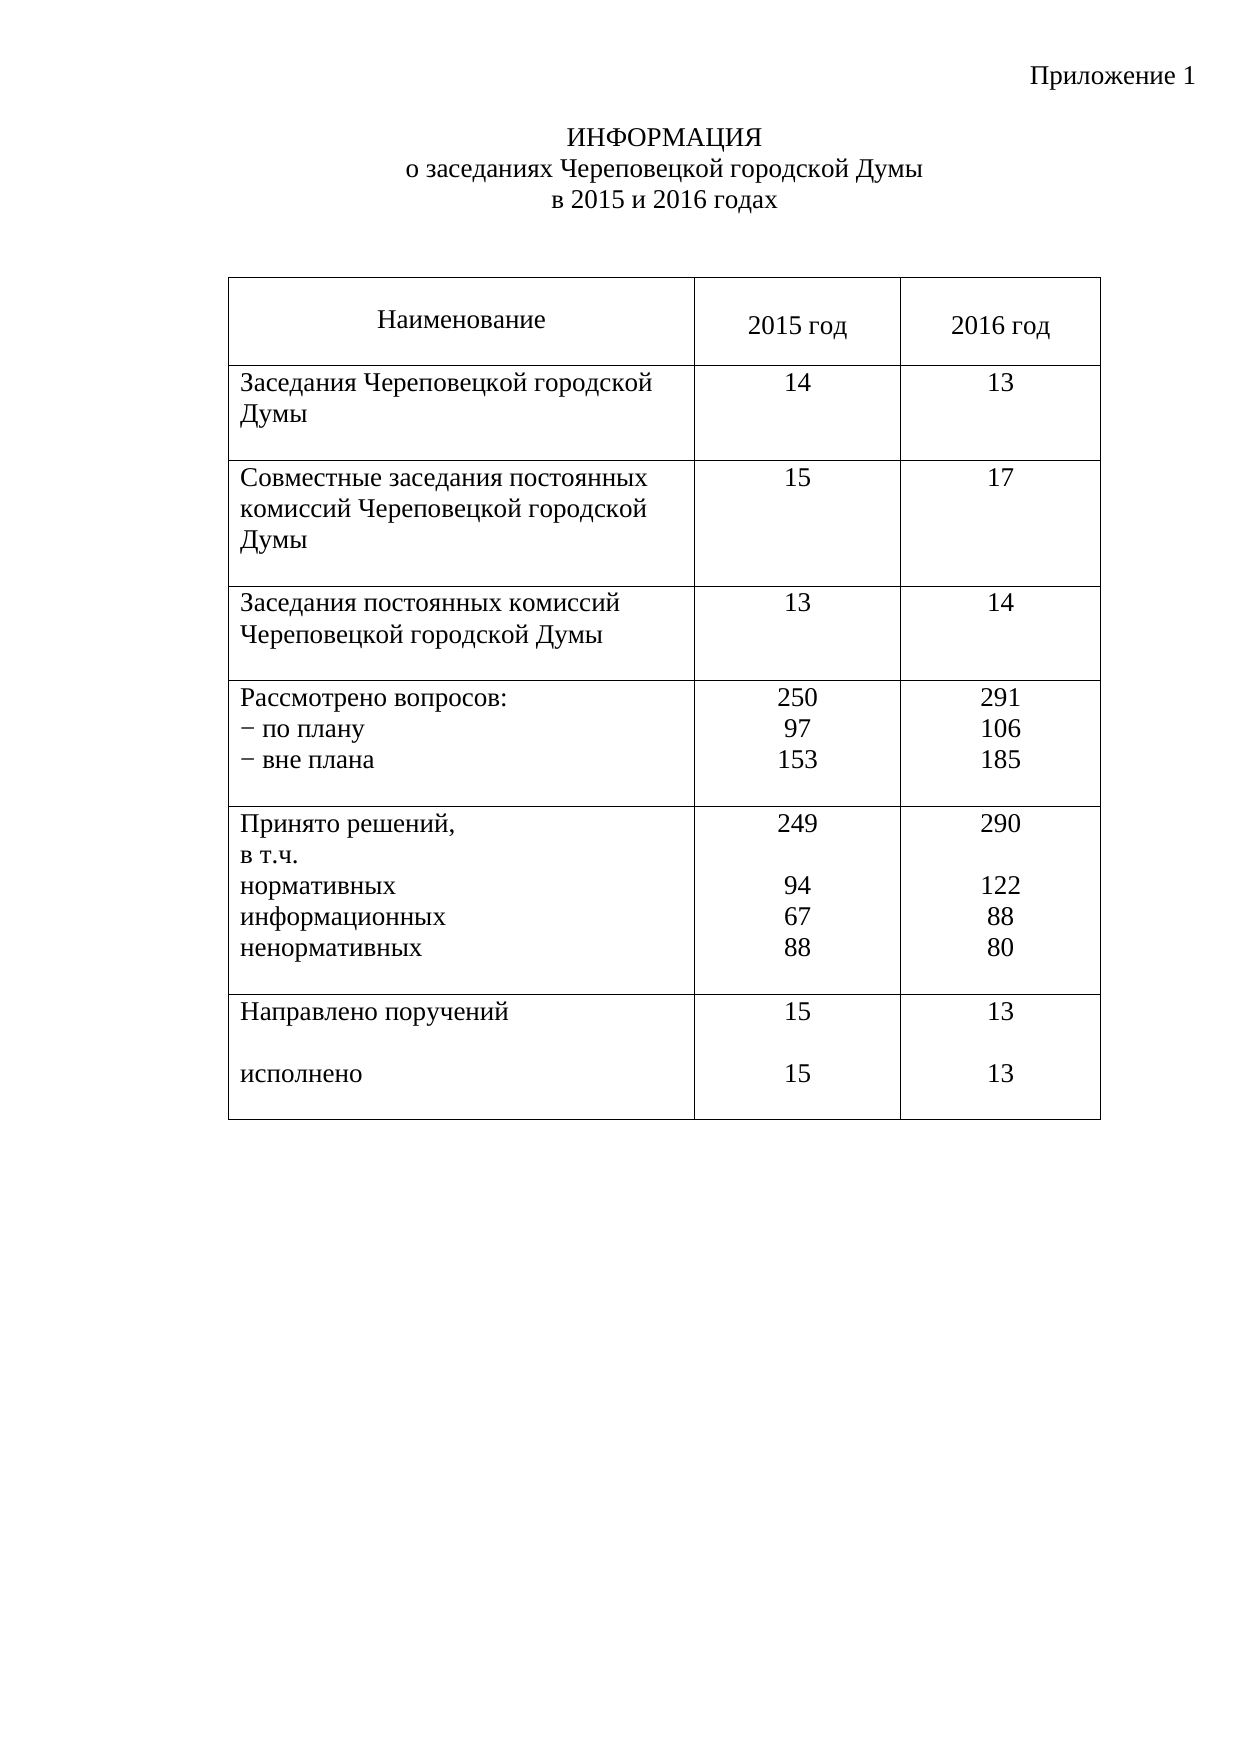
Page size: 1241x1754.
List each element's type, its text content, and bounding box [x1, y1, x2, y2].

table_cell Рассмотрено вопросов: − по плану − вне плана [229, 681, 694, 806]
title Приложение 1 [177, 59, 1196, 90]
table_cell 13 [695, 587, 900, 680]
table_cell 291 106 185 [901, 681, 1100, 806]
table_cell 14 [695, 366, 900, 460]
table_cell 249 94 67 88 [695, 807, 900, 993]
table_header Наименование [229, 278, 694, 365]
table_cell Совместные заседания постоянных комиссий Череповецкой городской Думы [229, 461, 694, 586]
table_cell 290 122 88 80 [901, 807, 1100, 993]
table_cell Направлено поручений исполнено [229, 995, 694, 1119]
table_cell Заседания постоянных комиссий Череповецкой городской Думы [229, 587, 694, 680]
table_cell 250 97 153 [695, 681, 900, 806]
text в 2015 и 2016 годах [177, 184, 1152, 215]
table_cell 15 15 [695, 995, 900, 1119]
text о заседаниях Череповецкой городской Думы [177, 152, 1152, 184]
table_cell 17 [901, 461, 1100, 586]
table_cell 14 [901, 587, 1100, 680]
table_header 2016 год [901, 278, 1100, 365]
table_cell 13 [901, 366, 1100, 460]
table_cell Принято решений, в т.ч. нормативных информационных ненормативных [229, 807, 694, 993]
table_cell 13 13 [901, 995, 1100, 1119]
table_header 2015 год [695, 278, 900, 365]
text ИНФОРМАЦИЯ [177, 121, 1152, 152]
table_cell Заседания Череповецкой городской Думы [229, 366, 694, 460]
table_cell 15 [695, 461, 900, 586]
